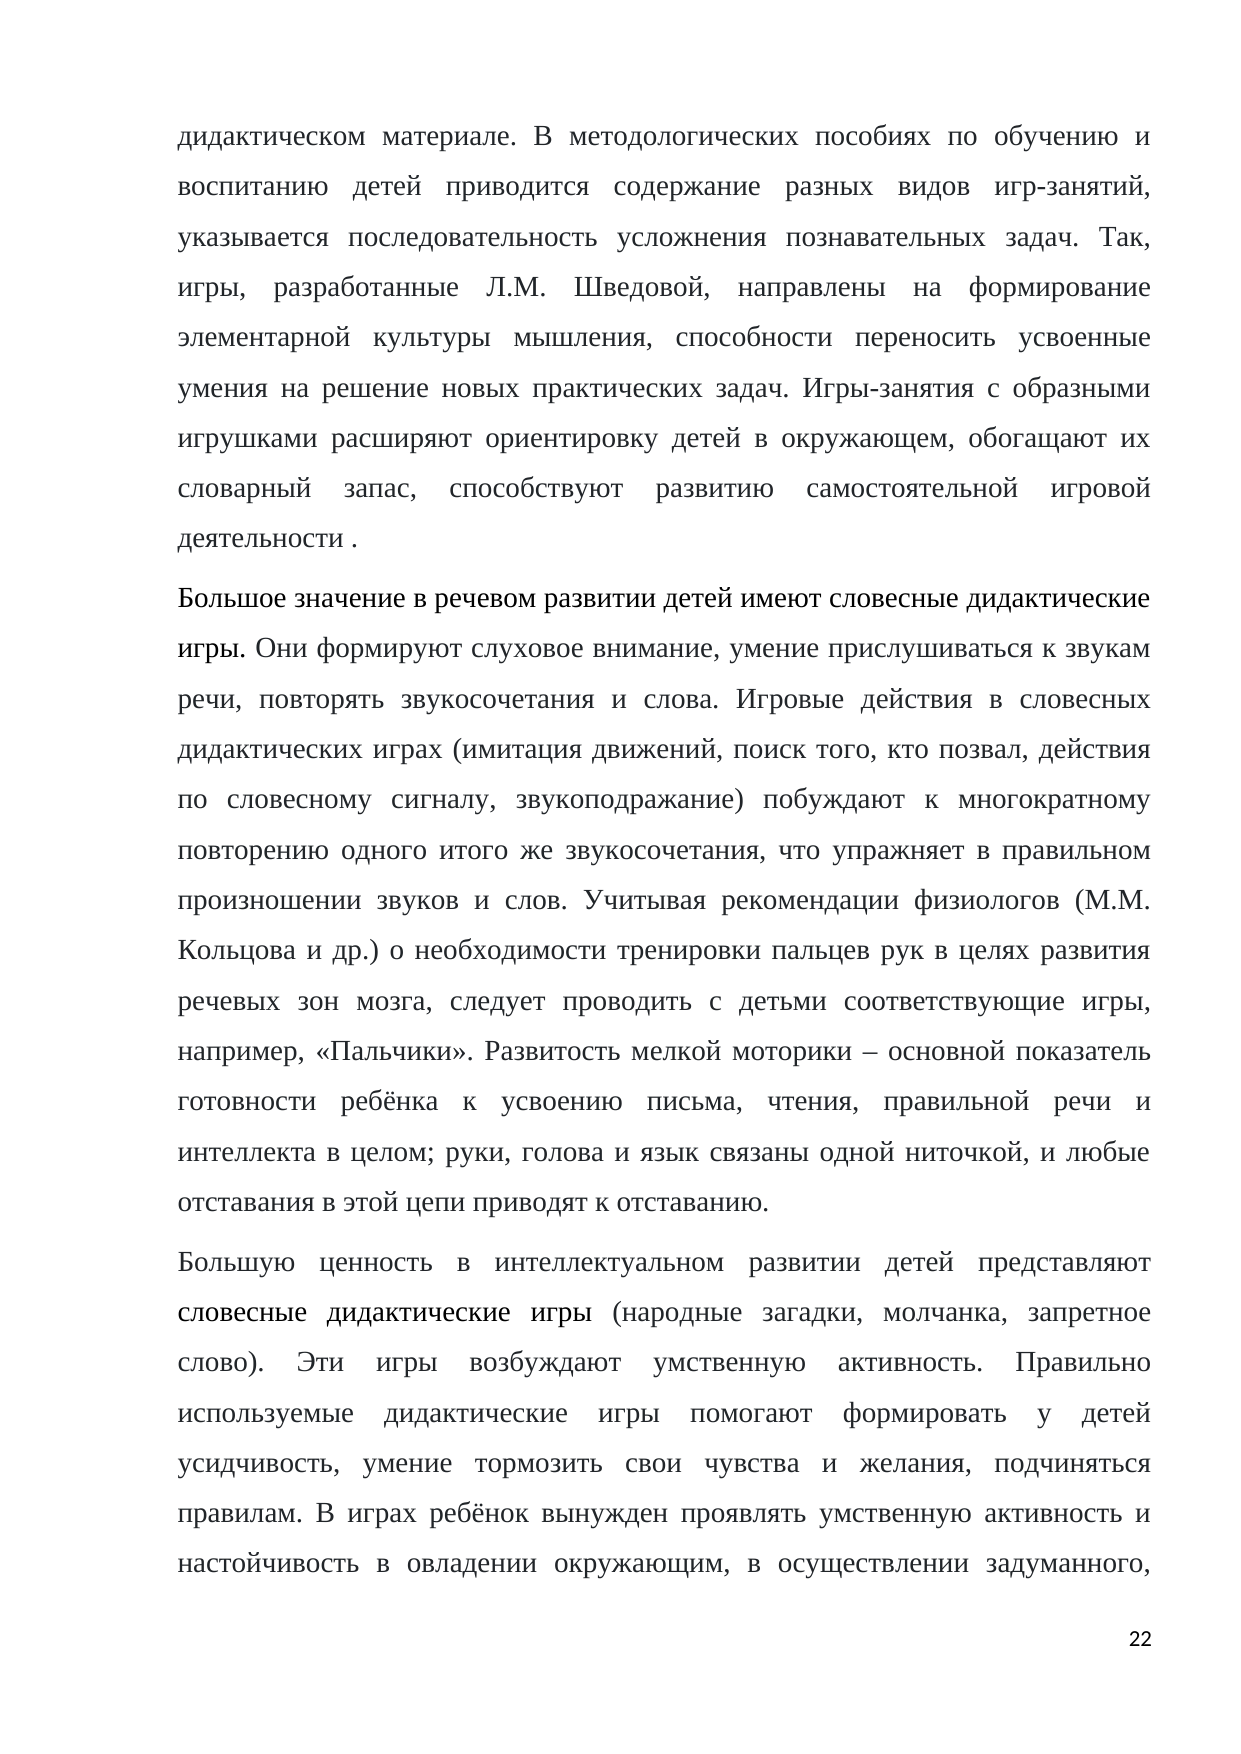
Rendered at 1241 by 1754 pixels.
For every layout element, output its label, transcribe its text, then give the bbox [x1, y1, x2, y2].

text Большое значение в речевом развитии детей имеют словесные дидактические игры. Они формируют слуховое внимание, умение прислушиваться к звукам речи, повторять звукосочетания и слова. Игровые действия в словесных дидактических играх (имитация движений, поиск того, кто позвал, действия по словесному сигналу, звукоподражание) побуждают к многократному повторению одного итого же звукосочетания, что упражняет в правильном произношении звуков и слов. Учитывая рекомендации физиологов (М.М. Кольцова и др.) о необходимости тренировки пальцев рук в целях развития речевых зон мозга, следует проводить с детьми соответствующие игры, например, «Пальчики». Развитость мелкой моторики – основной показатель готовности ребёнка к усвоению письма, чтения, правильной речи и интеллекта в целом; руки, голова и язык связаны одной ниточкой, и любые отставания в этой цепи приводят к отставанию. [177, 580, 1152, 1218]
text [177, 118, 1152, 554]
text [177, 1244, 1152, 1579]
